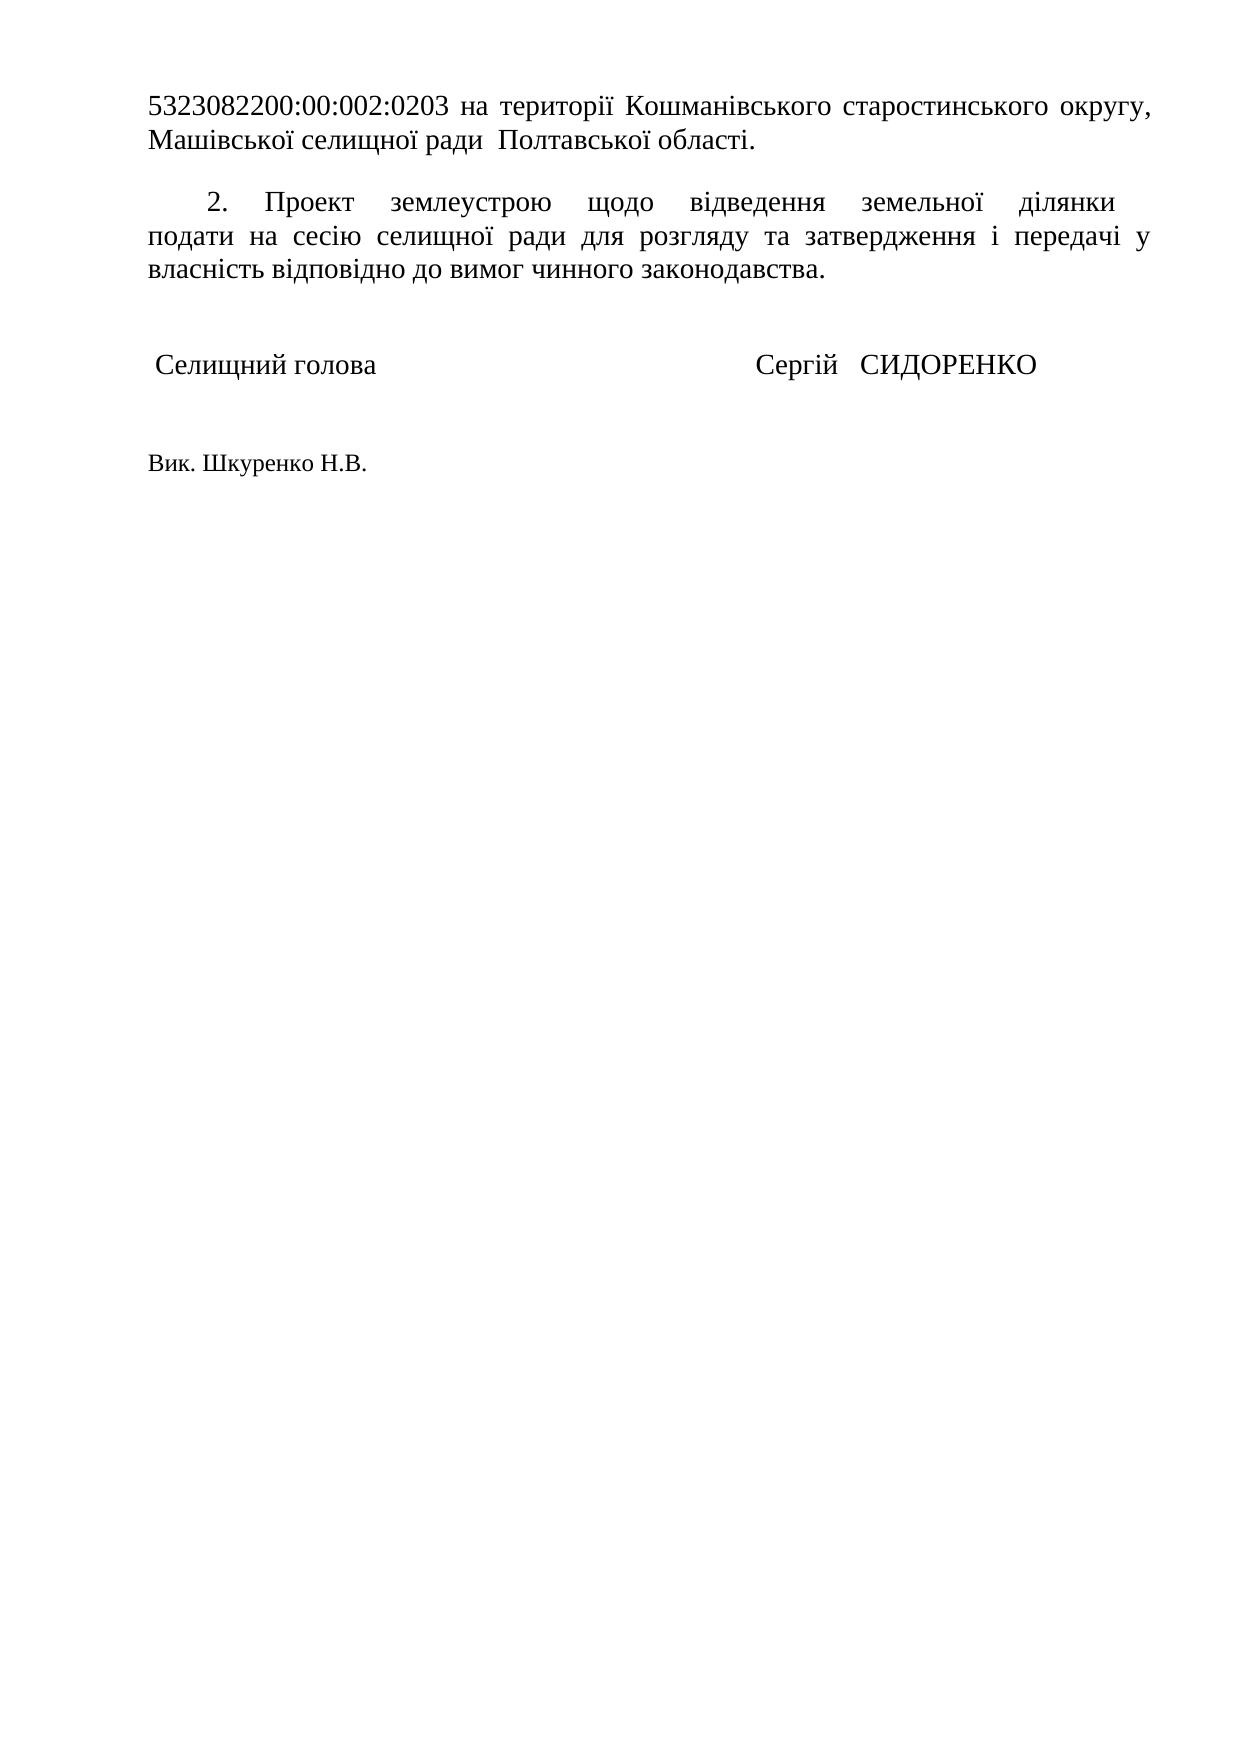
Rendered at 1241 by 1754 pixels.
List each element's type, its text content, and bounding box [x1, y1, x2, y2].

text Вик. Шкуренко Н.В. [148, 448, 1152, 477]
text 2. Проект землеустрою щодо відведення земельної ділянки подати на сесію селищної ради для розгляду та затвердження і передачі у власність відповідно до вимог чинного законодавства. [148, 184, 1152, 285]
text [148, 88, 1152, 156]
text Селищний голова Сергій СИДОРЕНКО [148, 347, 1152, 381]
